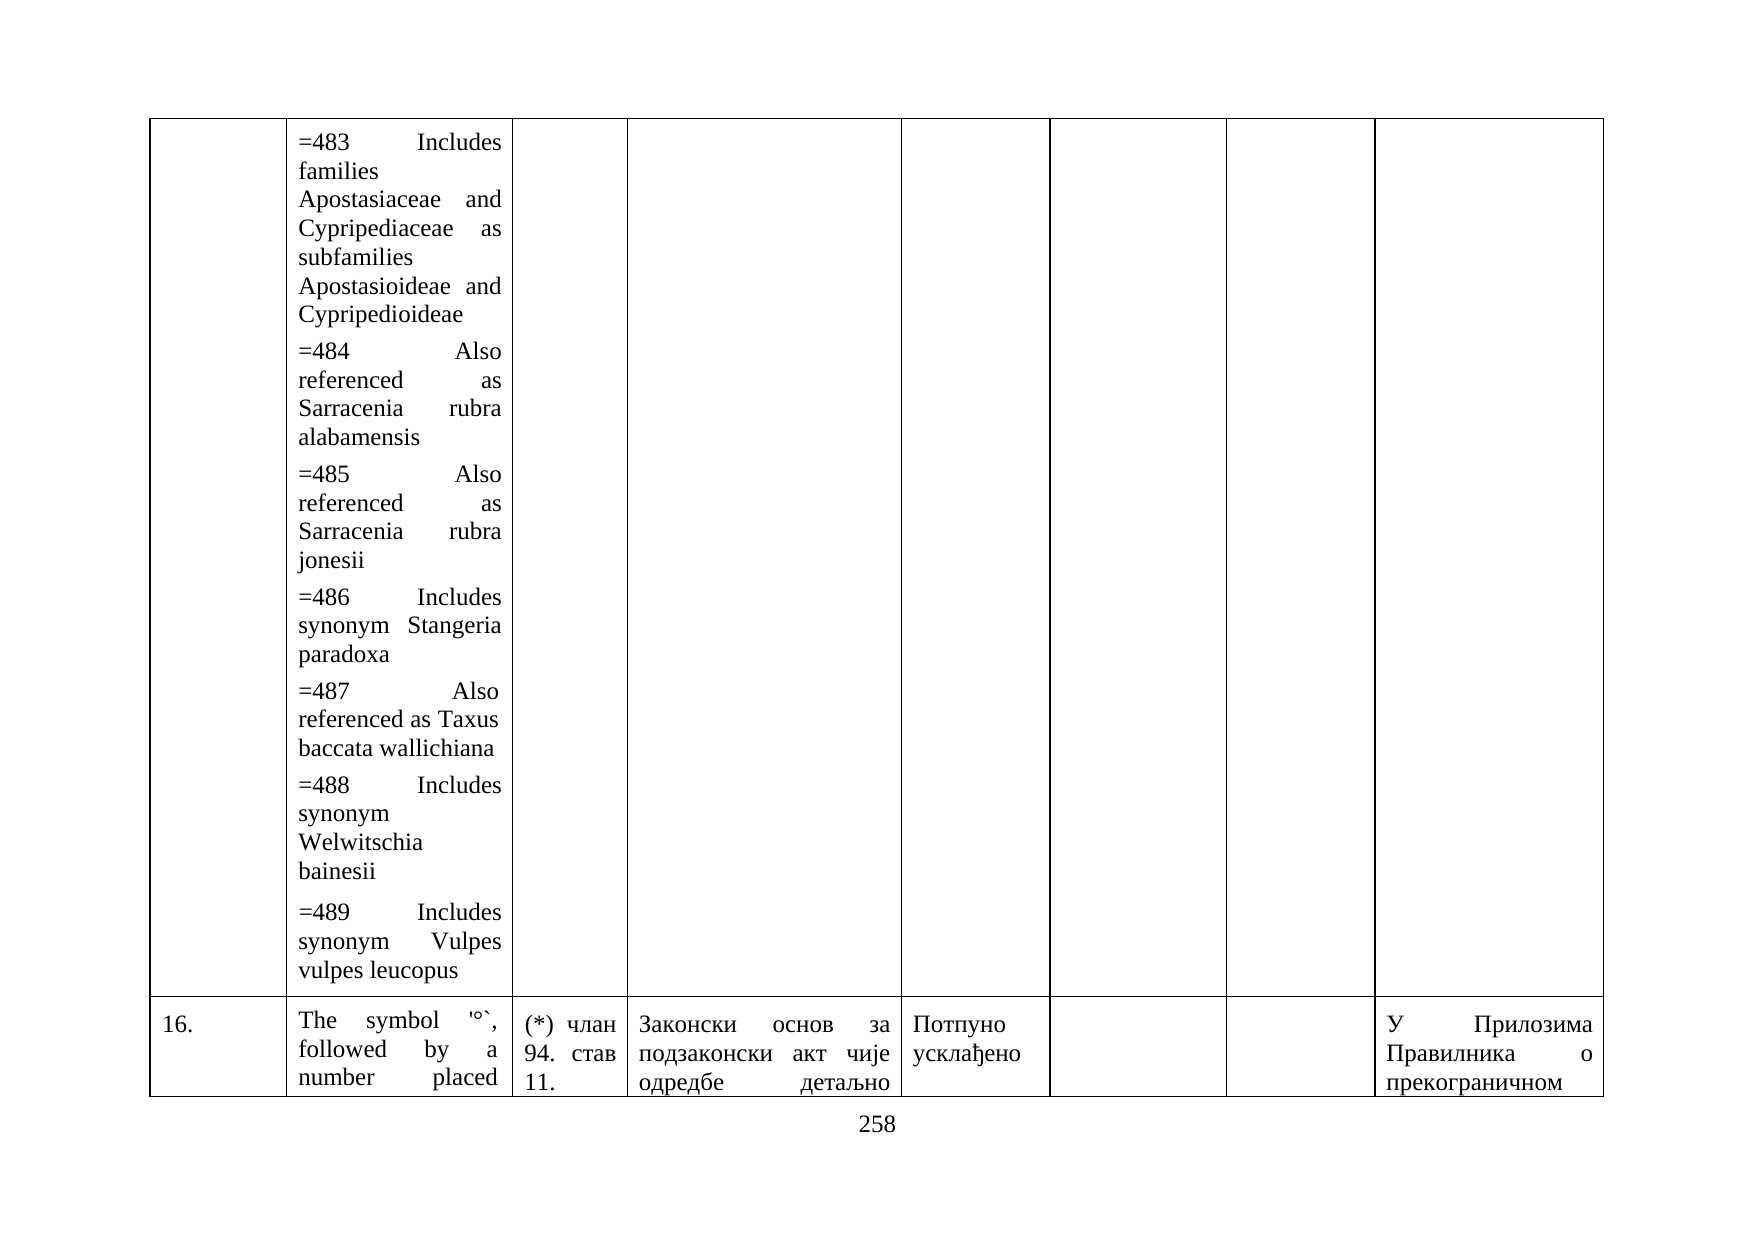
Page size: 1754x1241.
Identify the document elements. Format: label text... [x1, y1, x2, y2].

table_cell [513, 997, 627, 1096]
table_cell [287, 997, 512, 1096]
table_cell [902, 119, 1049, 996]
table_cell [1227, 997, 1374, 1096]
table_cell [1051, 997, 1226, 1096]
table_cell [628, 119, 901, 996]
table_cell [151, 119, 286, 996]
table_cell =483 Includes families Apostasiaceae and Cypripediaceae as subfamilies Apostasioideae and Cypripedioideae =484 Also referenced as Sarracenia rubra alabamensis =485 Also referenced as Sarracenia rubra jonesii =486 Includes synonym Stangeria paradoxa =487 Also referenced as Taxus baccata wallichiana =488 Includes synonym Welwitschia bainesii =489 Includes synonym Vulpes vulpes leucopus [287, 119, 512, 996]
table_cell [513, 119, 627, 996]
table_cell [1051, 119, 1226, 996]
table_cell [1376, 997, 1603, 1096]
table_cell 16. [151, 997, 286, 1096]
table_cell [1227, 119, 1374, 996]
table_cell Потпуно усклађено [902, 997, 1049, 1096]
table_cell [628, 997, 901, 1096]
table_cell [1376, 119, 1603, 996]
